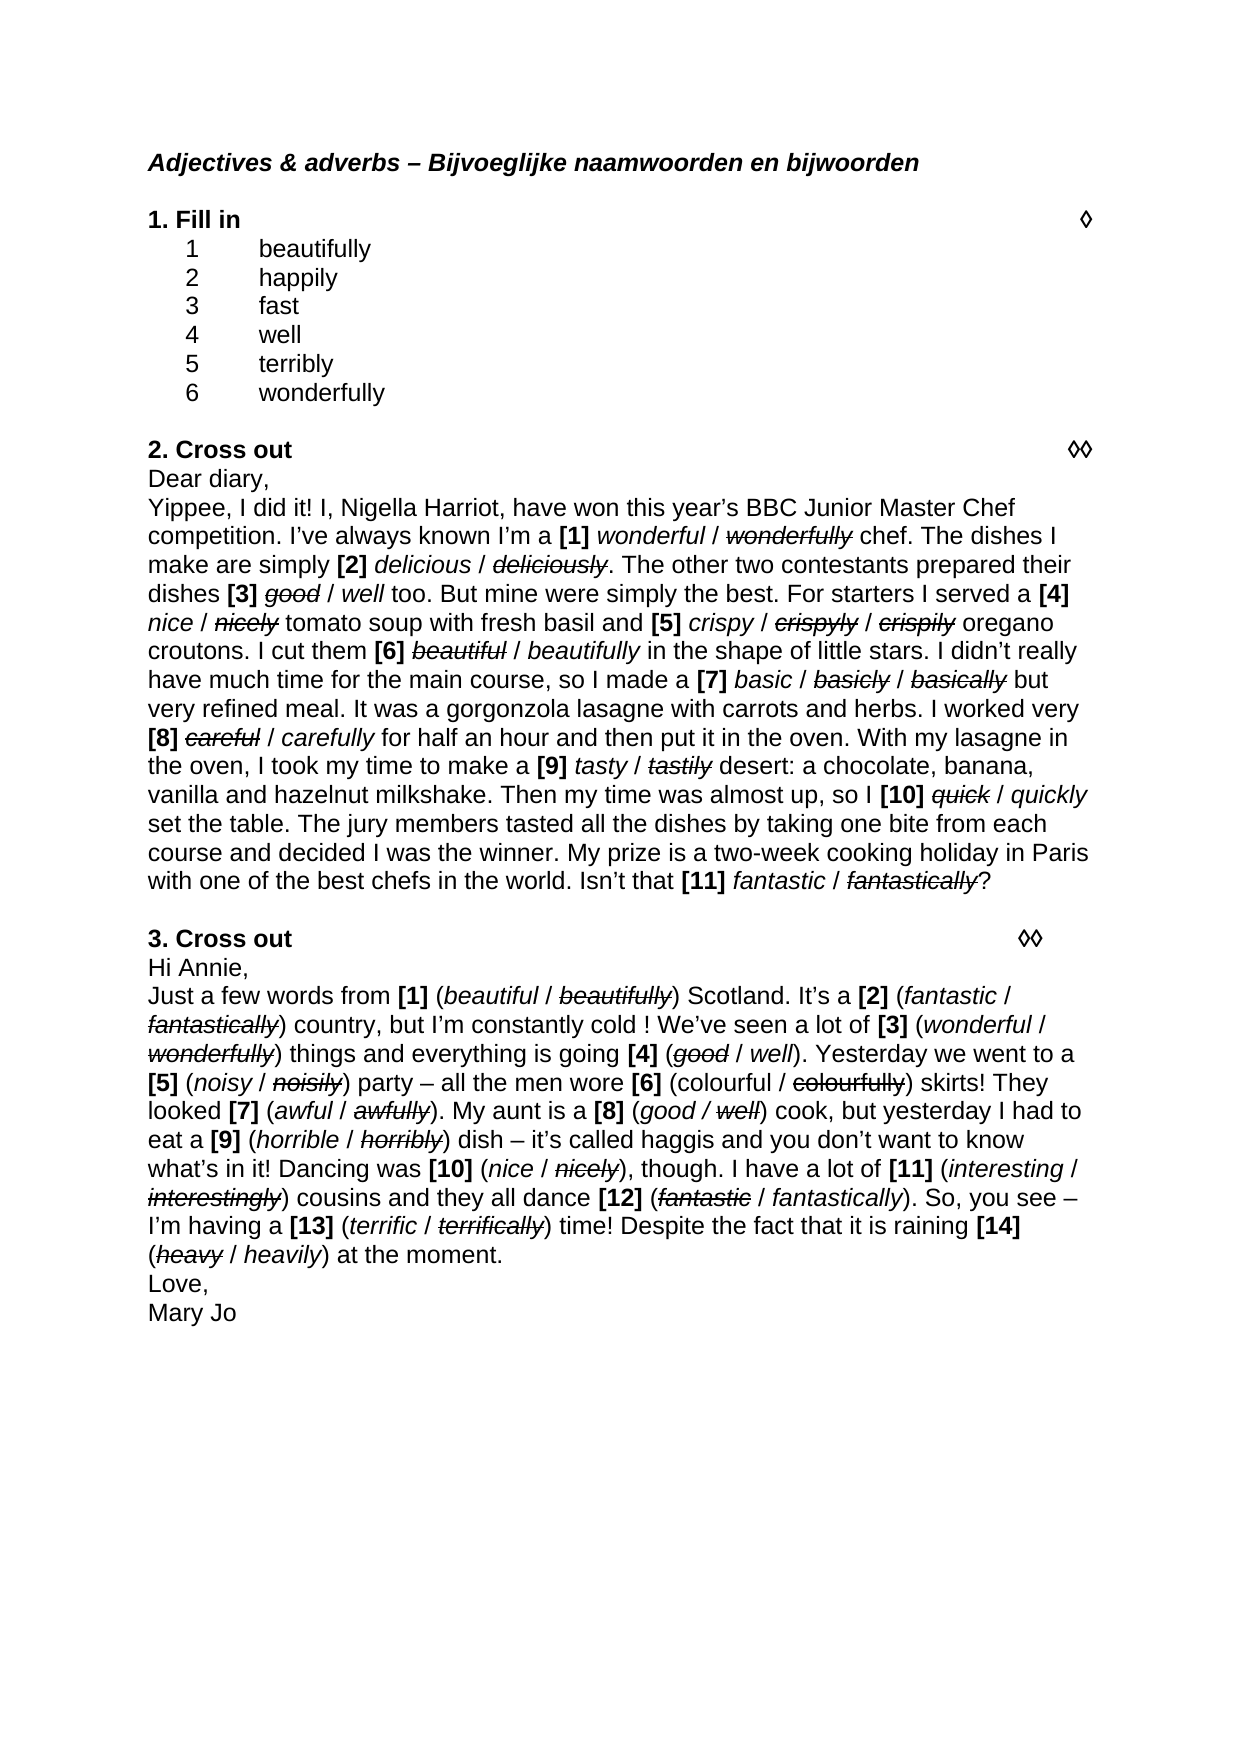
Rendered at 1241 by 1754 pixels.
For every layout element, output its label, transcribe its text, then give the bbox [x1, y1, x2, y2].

text 2. Cross out ◊◊ [148, 435, 1093, 464]
text Adjectives & adverbs – Bijvoeglijke naamwoorden en bijwoorden [148, 148, 1093, 176]
text Yippee, I did it! I, Nigella Harriot, have won this year’s BBC Junior Master Chef competition. I’ve always known I’m a [1] wonderful / wonderfully chef. The dishes I make are simply [2] delicious / deliciously. The other two contestants prepared their dishes [3] good / well too. But mine were simply the best. For starters I served a [4] nice / nicely tomato soup with fresh basil and [5] crispy / crispyly / crispily oregano croutons. I cut them [6] beautiful / beautifully in the shape of little stars. I didn’t really have much time for the main course, so I made a [7] basic / basicly / basically but very refined meal. It was a gorgonzola lasagne with carrots and herbs. I worked very [8] careful / carefully for half an hour and then put it in the oven. With my lasagne in the oven, I took my time to make a [9] tasty / tastily desert: a chocolate, banana, vanilla and hazelnut milkshake. Then my time was almost up, so I [10] quick / quickly set the table. The jury members tasted all the dishes by taking one bite from each course and decided I was the winner. My prize is a two-week cooking holiday in Paris with one of the best chefs in the world. Isn’t that [11] fantastic / fantastically? [148, 493, 1093, 895]
list well [185, 320, 1093, 349]
list happily [185, 263, 1093, 291]
text Hi Annie, [148, 953, 1093, 981]
text 3. Cross out ◊◊ [148, 924, 1093, 953]
text Love, [148, 1269, 1093, 1298]
text Mary Jo [148, 1298, 1093, 1326]
list fast [185, 291, 1093, 320]
list beautifully [185, 234, 1093, 263]
text 1. Fill in ◊ [148, 205, 1093, 234]
text Just a few words from [1] (beautiful / beautifully) Scotland. It’s a [2] (fantastic / fantastically) country, but I’m constantly cold ! We’ve seen a lot of [3] (wonderful / wonderfully) things and everything is going [4] (good / well). Yesterday we went to a [5] (noisy / noisily) party – all the men wore [6] (colourful / colourfully) skirts! They looked [7] (awful / awfully). My aunt is a [8] (good / well) cook, but yesterday I had to eat a [9] (horrible / horribly) dish – it’s called haggis and you don’t want to know what’s in it! Dancing was [10] (nice / nicely), though. I have a lot of [11] (interesting / interestingly) cousins and they all dance [12] (fantastic / fantastically). So, you see – I’m having a [13] (terrific / terrifically) time! Despite the fact that it is raining [14] (heavy / heavily) at the moment. [148, 981, 1093, 1269]
list terribly [185, 349, 1093, 378]
text Dear diary, [148, 464, 1093, 493]
list wonderfully [185, 378, 1093, 406]
